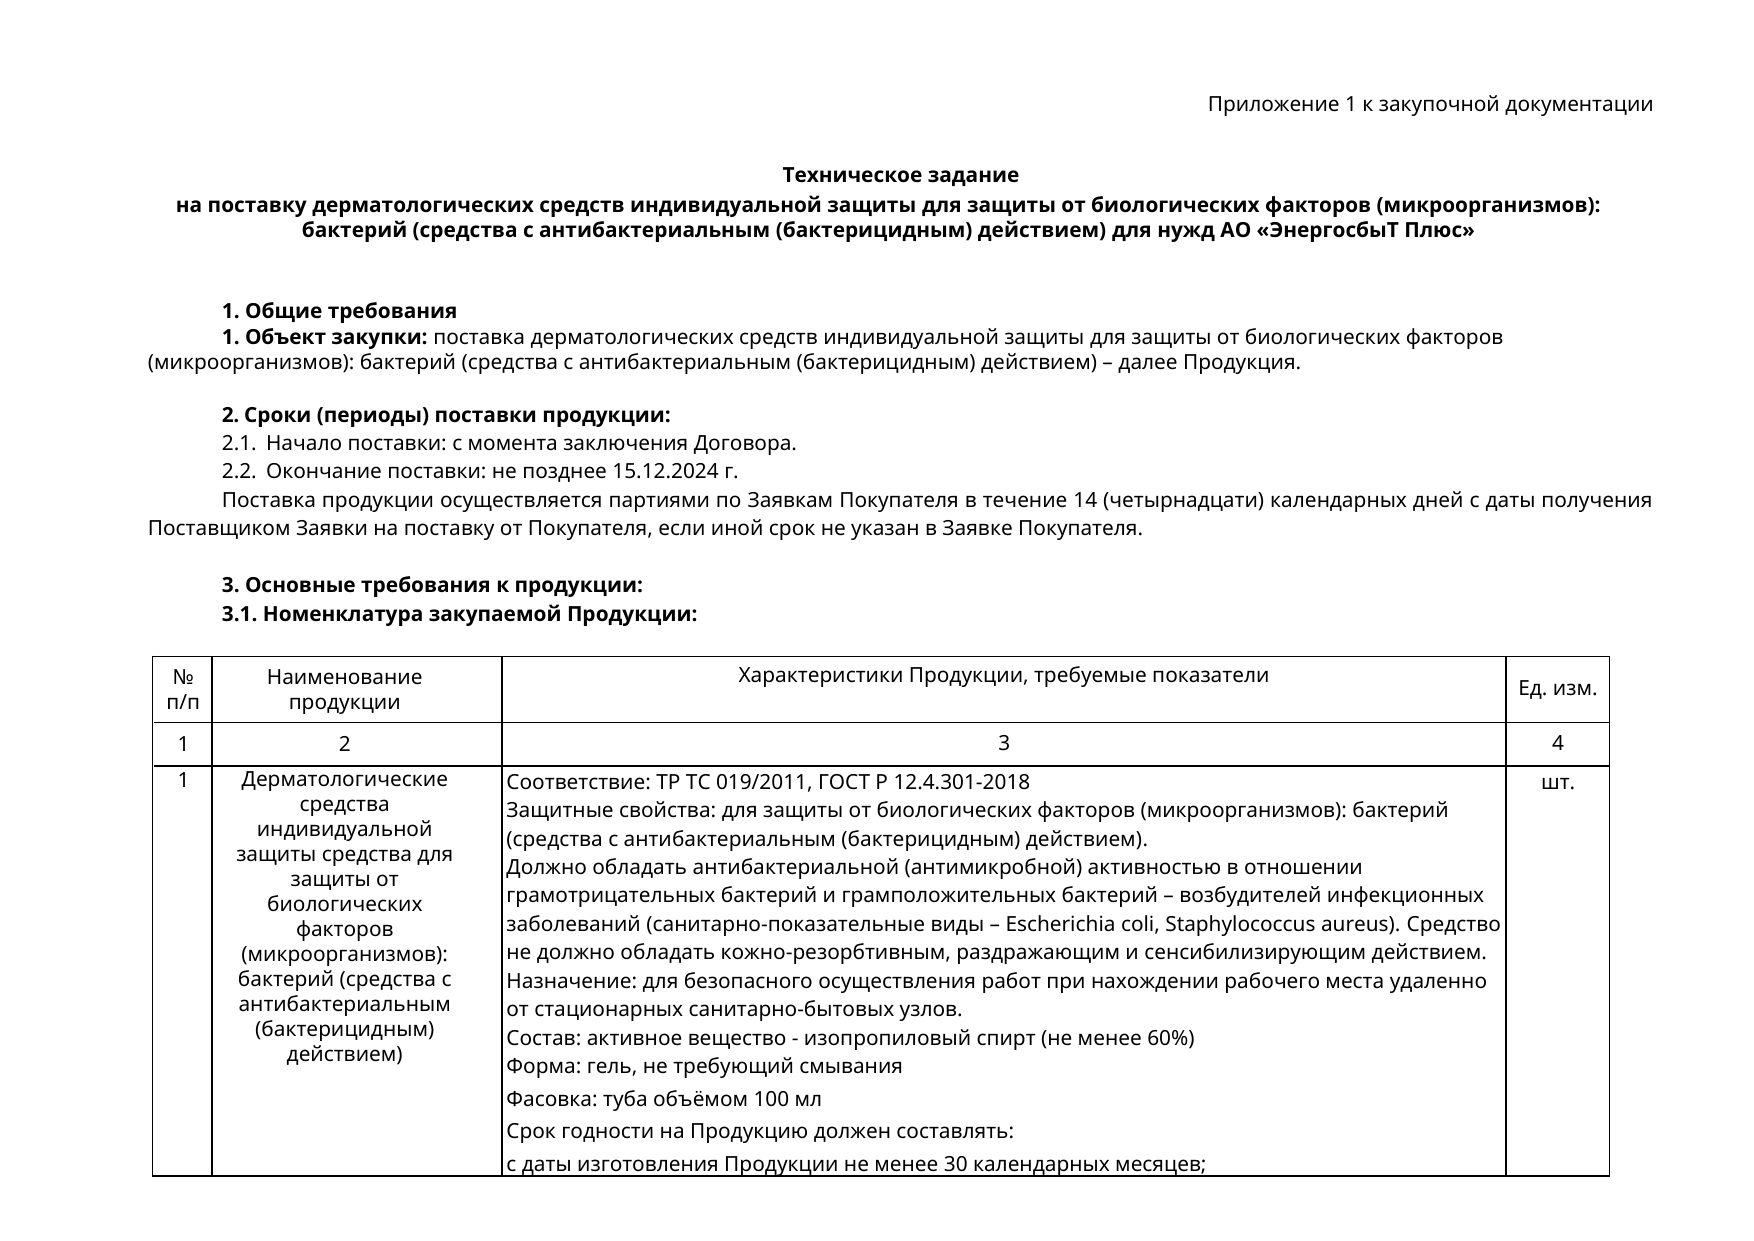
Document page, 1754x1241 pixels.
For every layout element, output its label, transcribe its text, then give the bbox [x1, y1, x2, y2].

table_header Характеристики Продукции, требуемые показатели [503, 657, 1505, 722]
list Окончание поставки: не позднее 15.12.2024 г. [148, 457, 1654, 485]
table_cell шт. [1507, 767, 1609, 1175]
table_header № п/п [153, 657, 211, 722]
text 1. Объект закупки: поставка дерматологических средств индивидуальной защиты для защиты от биологических факторов (микроорганизмов): бактерий (средства с антибактериальным (бактерицидным) действием) – далее Продукция. [148, 325, 1654, 375]
table_cell 1 [153, 723, 211, 765]
list Начало поставки: с момента заключения Договора. [148, 428, 1654, 457]
table_cell Дерматологические средства индивидуальной защиты средства для защиты от биологических факторов (микроорганизмов): бактерий (средства с антибактериальным (бактерицидным) действием) [213, 767, 501, 1175]
table_cell 1 [153, 766, 211, 1175]
text Приложение 1 к закупочной документации [148, 89, 1654, 117]
text 3.1. Номенклатура закупаемой Продукции: [148, 599, 1654, 627]
text Техническое задание [148, 160, 1654, 188]
table_cell Соответствие: ТР ТС 019/2011, ГОСТ Р 12.4.301-2018 Защитные свойства: для защиты от биологических факторов (микроорганизмов): бактерий (средства с антибактериальным (бактерицидным) действием). Должно обладать антибактериальной (антимикробной) активностью в отношении грамотрицательных бактерий и грамположительных бактерий – возбудителей инфекционных заболеваний (санитарно-показательные виды – Escherichia coli, Staphylococcus aureus). Средство не должно обладать кожно-резорбтивным, раздражающим и сенсибилизирующим действием. Назначение: для безопасного осуществления работ при нахождении рабочего места удаленно от стационарных санитарно-бытовых узлов. Состав: активное вещество - изопропиловый спирт (не менее 60%) Форма: гель, не требующий смывания Фасовка: туба объёмом 100 мл Срок годности на Продукцию должен составлять: с даты изготовления Продукции не менее 30 календарных месяцев; с даты поставки Продукции не менее 24 календарных месяцев [503, 767, 1505, 1175]
text 1. Общие требования [148, 296, 1654, 325]
text на поставку дерматологических средств индивидуальной защиты для защиты от биологических факторов (микроорганизмов): бактерий (средства с антибактериальным (бактерицидным) действием) для нужд АО «ЭнергосбыТ Плюс» [148, 192, 1629, 242]
text 3. Основные требования к продукции: [148, 570, 1654, 599]
table_cell 4 [1507, 723, 1609, 765]
list Поставка продукции осуществляется партиями по Заявкам Покупателя в течение 14 (четырнадцати) календарных дней с даты получения Поставщиком Заявки на поставку от Покупателя, если иной срок не указан в Заявке Покупателя. [148, 485, 1654, 542]
table_cell 2 [213, 723, 501, 765]
table_header Наименование продукции [213, 657, 501, 722]
text 2. Сроки (периоды) поставки продукции: [148, 400, 1654, 428]
table_header Ед. изм. [1507, 657, 1609, 722]
table_cell 3 [503, 723, 1505, 765]
